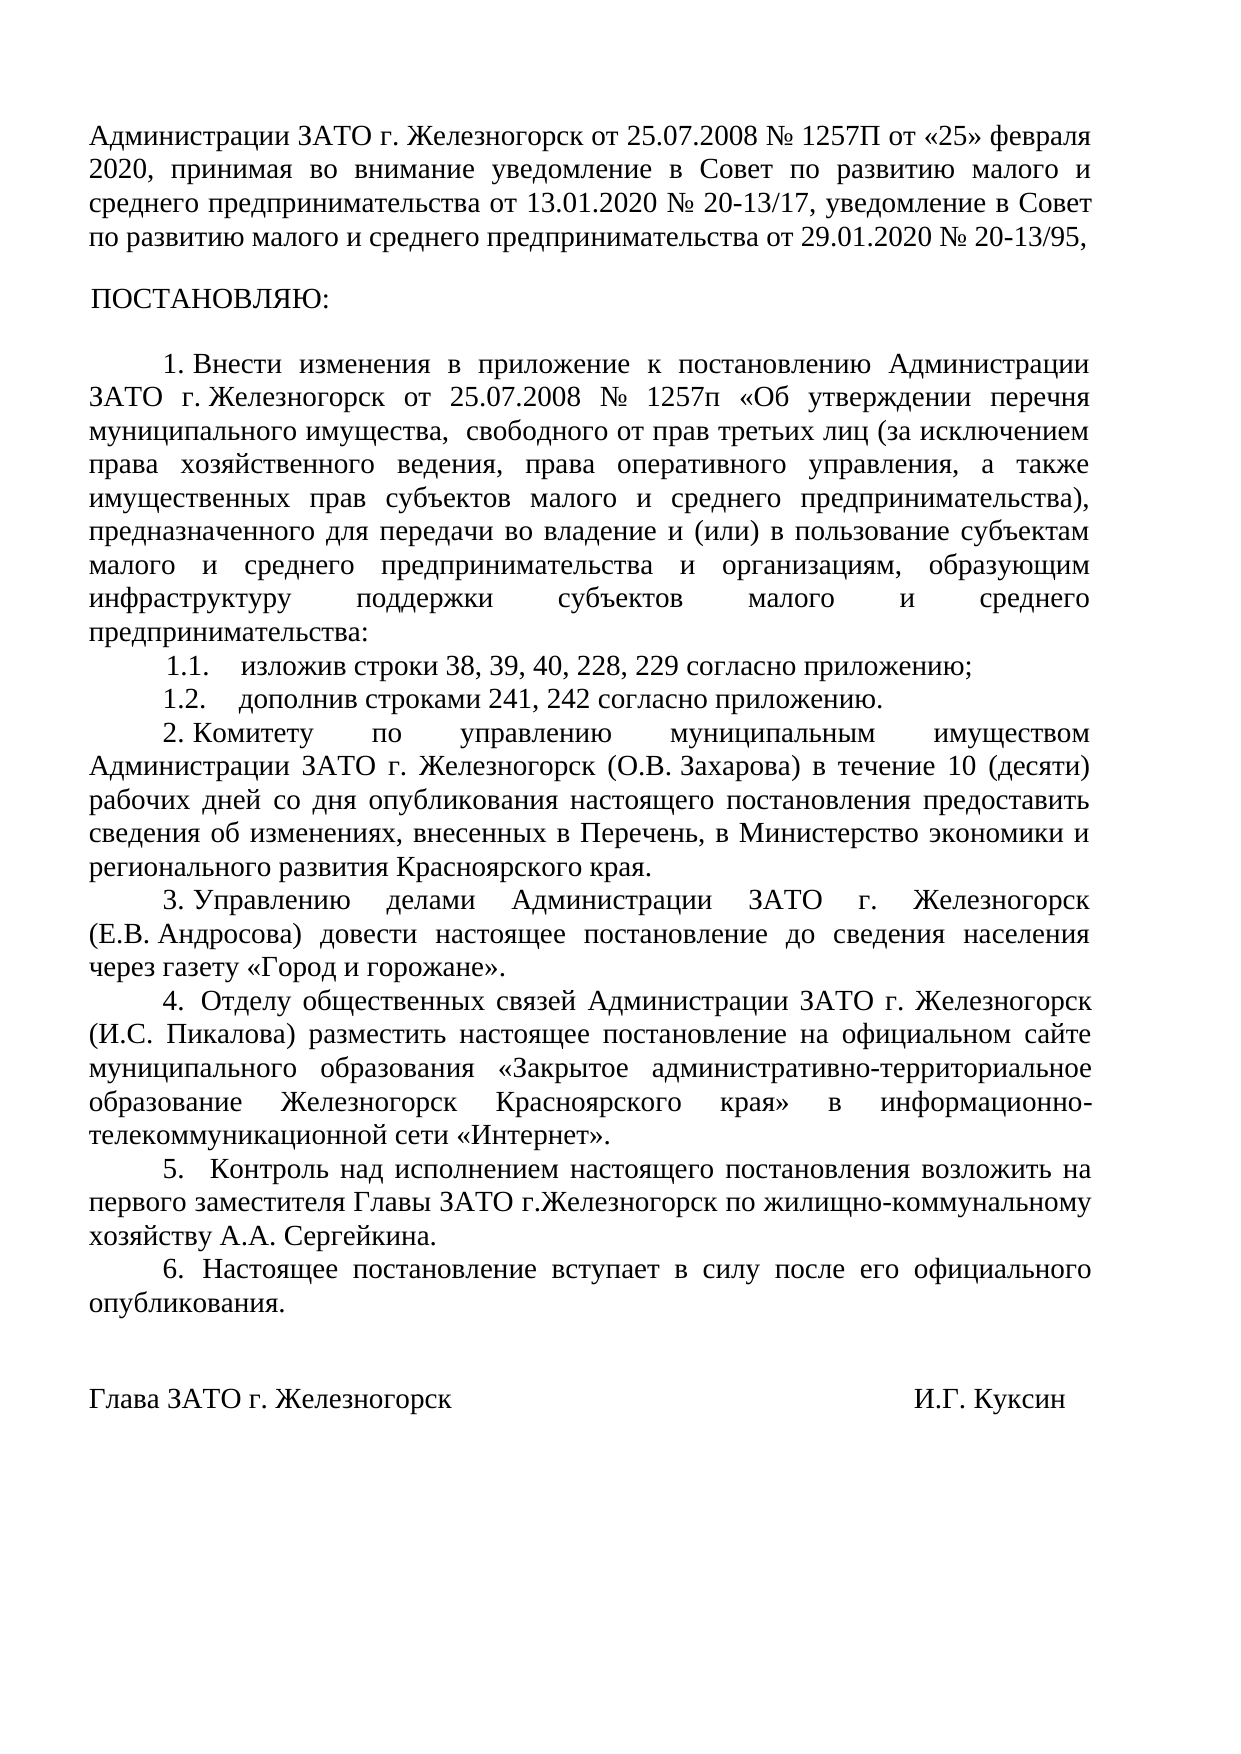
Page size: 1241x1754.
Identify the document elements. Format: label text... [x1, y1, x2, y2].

list Отделу общественных связей Администрации ЗАТО г. Железногорск (И.С. Пикалова) разместить настоящее постановление на официальном сайте муниципального образования «Закрытое административно-территориальное образование Железногорск Красноярского края» в информационнотелекоммуникационной сети «Интернет». [88, 984, 1092, 1151]
text ПОСТАНОВЛЯЮ: [91, 286, 1092, 314]
list изложив строки 38, 39, 40, 228, 229 согласно приложению; [166, 648, 1090, 682]
list Контроль над исполнением настоящего постановления возложить на первого заместителя Главы ЗАТО г.Железногорск по жилищно-коммунальному хозяйству А.А. Сергейкина. [88, 1151, 1092, 1252]
list Настоящее постановление вступает в силу после его официального опубликования. [88, 1252, 1092, 1319]
list дополнив строками 241, 242 согласно приложению. [88, 682, 1090, 715]
list Комитету по управлению муниципальным имуществом Администрации ЗАТО г. Железногорск (О.В. Захарова) в течение 10 (десяти) рабочих дней со дня опубликования настоящего постановления предоставить сведения об изменениях, внесенных в Перечень, в Министерство экономики и регионального развития Красноярского края. [88, 715, 1090, 883]
text Глава ЗАТО г. Железногорск И.Г. Куксин [88, 1386, 1092, 1414]
list Внести изменения в приложение к постановлению Администрации ЗАТО г. Железногорск от 25.07.2008 № 1257п «Об утверждении перечня муниципального имущества, свободного от прав третьих лиц (за исключением права хозяйственного ведения, права оперативного управления, а также имущественных прав субъектов малого и среднего предпринимательства), предназначенного для передачи во владение и (или) в пользование субъектам малого и среднего предпринимательства и организациям, образующим инфраструктуру поддержки субъектов малого и среднего предпринимательства: [88, 346, 1090, 648]
list Управлению делами Администрации ЗАТО г. Железногорск (Е.В. Андросова) довести настоящее постановление до сведения населения через газету «Город и горожане». [88, 883, 1090, 984]
